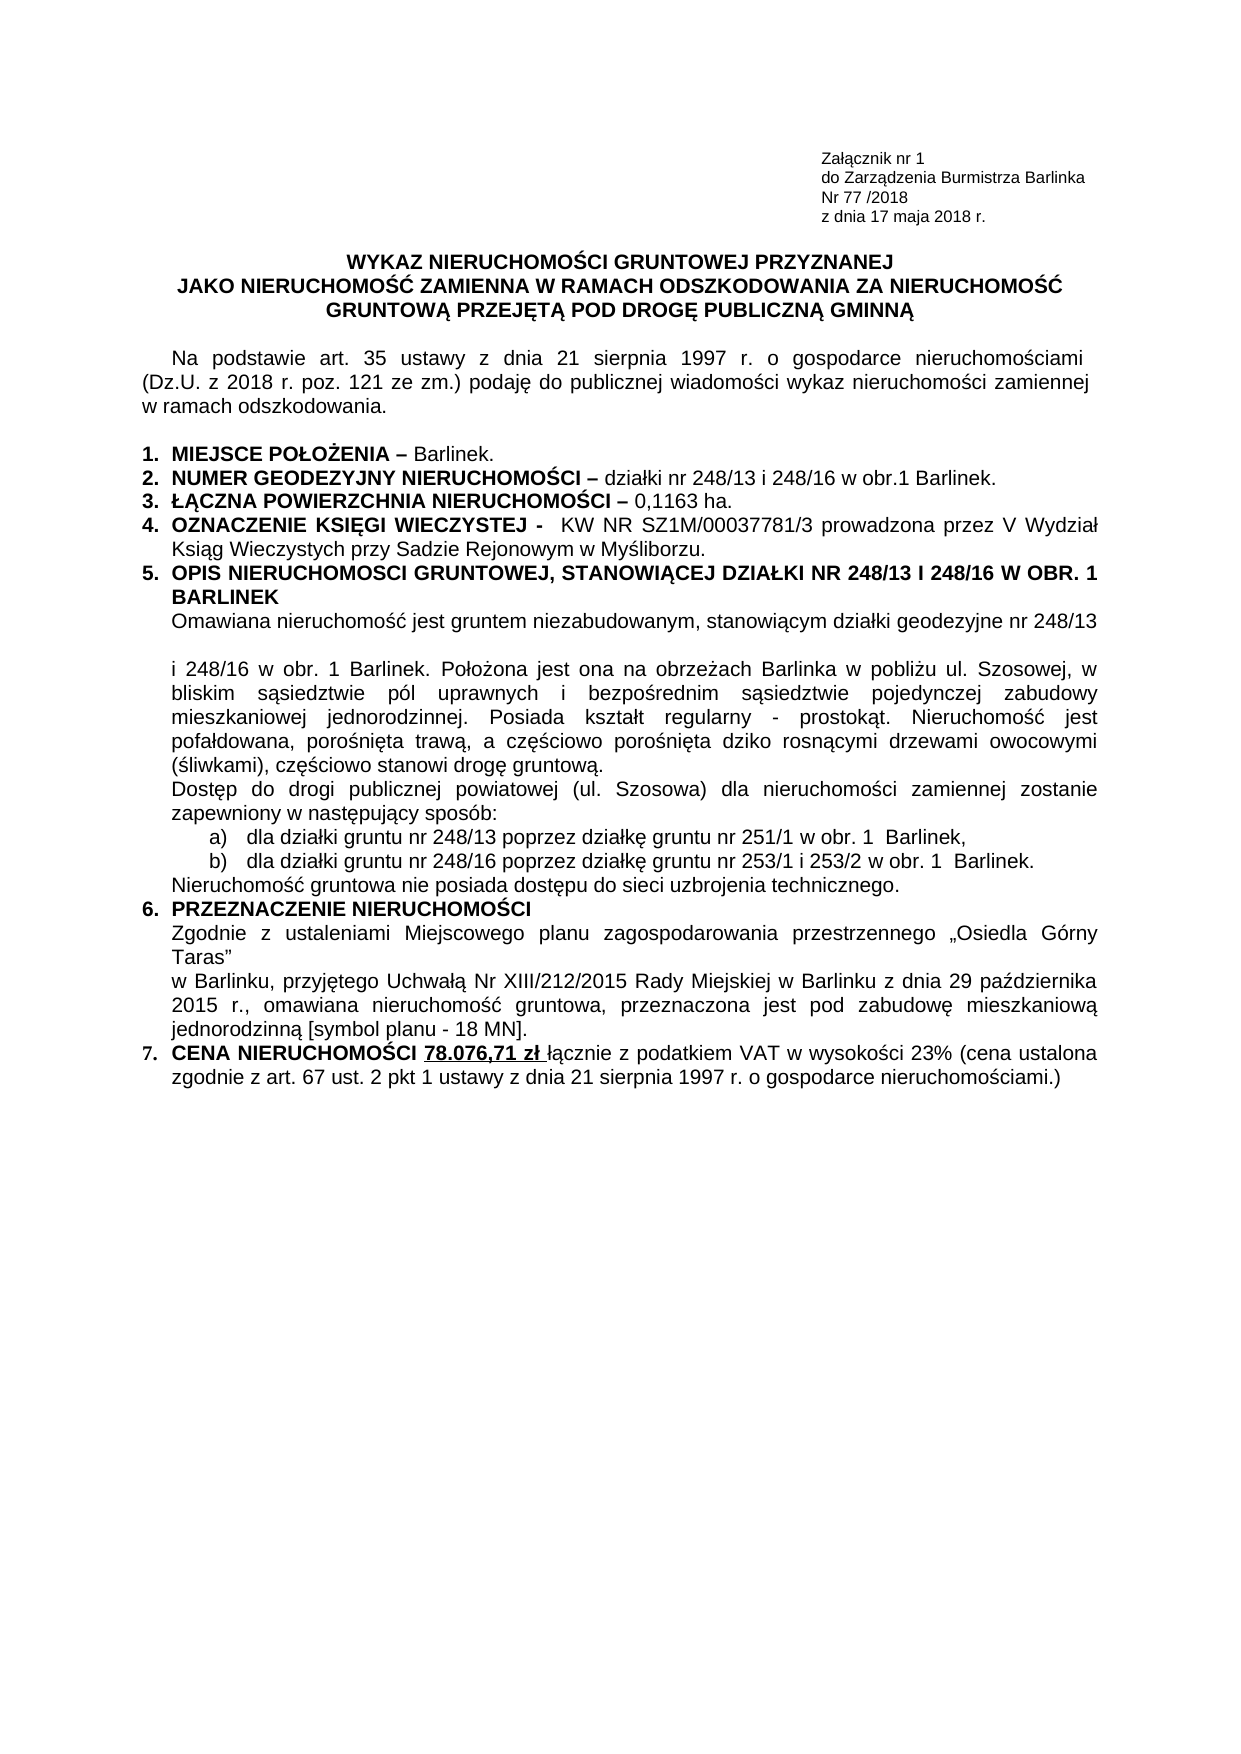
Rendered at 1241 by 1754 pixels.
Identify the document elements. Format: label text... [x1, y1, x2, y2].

text Omawiana nieruchomość jest gruntem niezabudowanym, stanowiącym działki geodezyjne nr 248/13 i 248/16 w obr. 1 Barlinek. Położona jest ona na obrzeżach Barlinka w pobliżu ul. Szosowej, w bliskim sąsiedztwie pól uprawnych i bezpośrednim sąsiedztwie pojedynczej zabudowy mieszkaniowej jednorodzinnej. Posiada kształt regularny - prostokąt. Nieruchomość jest pofałdowana, porośnięta trawą, a częściowo porośnięta dziko rosnącymi drzewami owocowymi (śliwkami), częściowo stanowi drogę gruntową. [171, 609, 1098, 777]
list OZNACZENIE KSIĘGI WIECZYSTEJ - KW NR SZ1M/00037781/3 prowadzona przez V Wydział Ksiąg Wieczystych przy Sadzie Rejonowym w Myśliborzu. [142, 513, 1098, 561]
text Na podstawie art. 35 ustawy z dnia 21 sierpnia 1997 r. o gospodarce nieruchomościami (Dz.U. z 2018 r. poz. 121 ze zm.) podaję do publicznej wiadomości wykaz nieruchomości zamiennej w ramach odszkodowania. [142, 346, 1098, 417]
text Załącznik nr 1 [142, 149, 1098, 168]
text Nieruchomość gruntowa nie posiada dostępu do sieci uzbrojenia technicznego. [171, 873, 1098, 897]
list NUMER GEODEZYJNY NIERUCHOMOŚCI – działki nr 248/13 i 248/16 w obr.1 Barlinek. [142, 465, 1098, 489]
list dla działki gruntu nr 248/16 poprzez działkę gruntu nr 253/1 i 253/2 w obr. 1 Barlinek. [209, 849, 1098, 873]
list PRZEZNACZENIE NIERUCHOMOŚCI [142, 897, 1098, 921]
text Dostęp do drogi publicznej powiatowej (ul. Szosowa) dla nieruchomości zamiennej zostanie zapewniony w następujący sposób: [171, 777, 1098, 825]
list Zgodnie z ustaleniami Miejscowego planu zagospodarowania przestrzennego „Osiedla Górny Taras” w Barlinku, przyjętego Uchwałą Nr XIII/212/2015 Rady Miejskiej w Barlinku z dnia 29 października 2015 r., omawiana nieruchomość gruntowa, przeznaczona jest pod zabudowę mieszkaniową jednorodzinną [symbol planu - 18 MN]. [171, 921, 1098, 1040]
text z dnia 17 maja 2018 r. [142, 207, 1098, 226]
text JAKO NIERUCHOMOŚĆ ZAMIENNA W RAMACH ODSZKODOWANIA ZA NIERUCHOMOŚĆ GRUNTOWĄ PRZEJĘTĄ POD DROGĘ PUBLICZNĄ GMINNĄ [142, 274, 1098, 322]
list ŁĄCZNA POWIERZCHNIA NIERUCHOMOŚCI – 0,1163 ha. [142, 489, 1098, 513]
text do Zarządzenia Burmistrza Barlinka [142, 168, 1098, 187]
list MIEJSCE POŁOŻENIA – Barlinek. [142, 441, 1098, 465]
list dla działki gruntu nr 248/13 poprzez działkę gruntu nr 251/1 w obr. 1 Barlinek, [209, 825, 1098, 849]
list OPIS NIERUCHOMOSCI GRUNTOWEJ, STANOWIĄCEJ DZIAŁKI NR 248/13 I 248/16 W OBR. 1 BARLINEK [142, 561, 1098, 609]
text Nr 77 /2018 [142, 187, 1098, 207]
text WYKAZ NIERUCHOMOŚCI GRUNTOWEJ PRZYZNANEJ [142, 250, 1098, 274]
list CENA NIERUCHOMOŚCI 78.076,71 zł łącznie z podatkiem VAT w wysokości 23% (cena ustalona zgodnie z art. 67 ust. 2 pkt 1 ustawy z dnia 21 sierpnia 1997 r. o gospodarce nieruchomościami.) [142, 1040, 1098, 1088]
